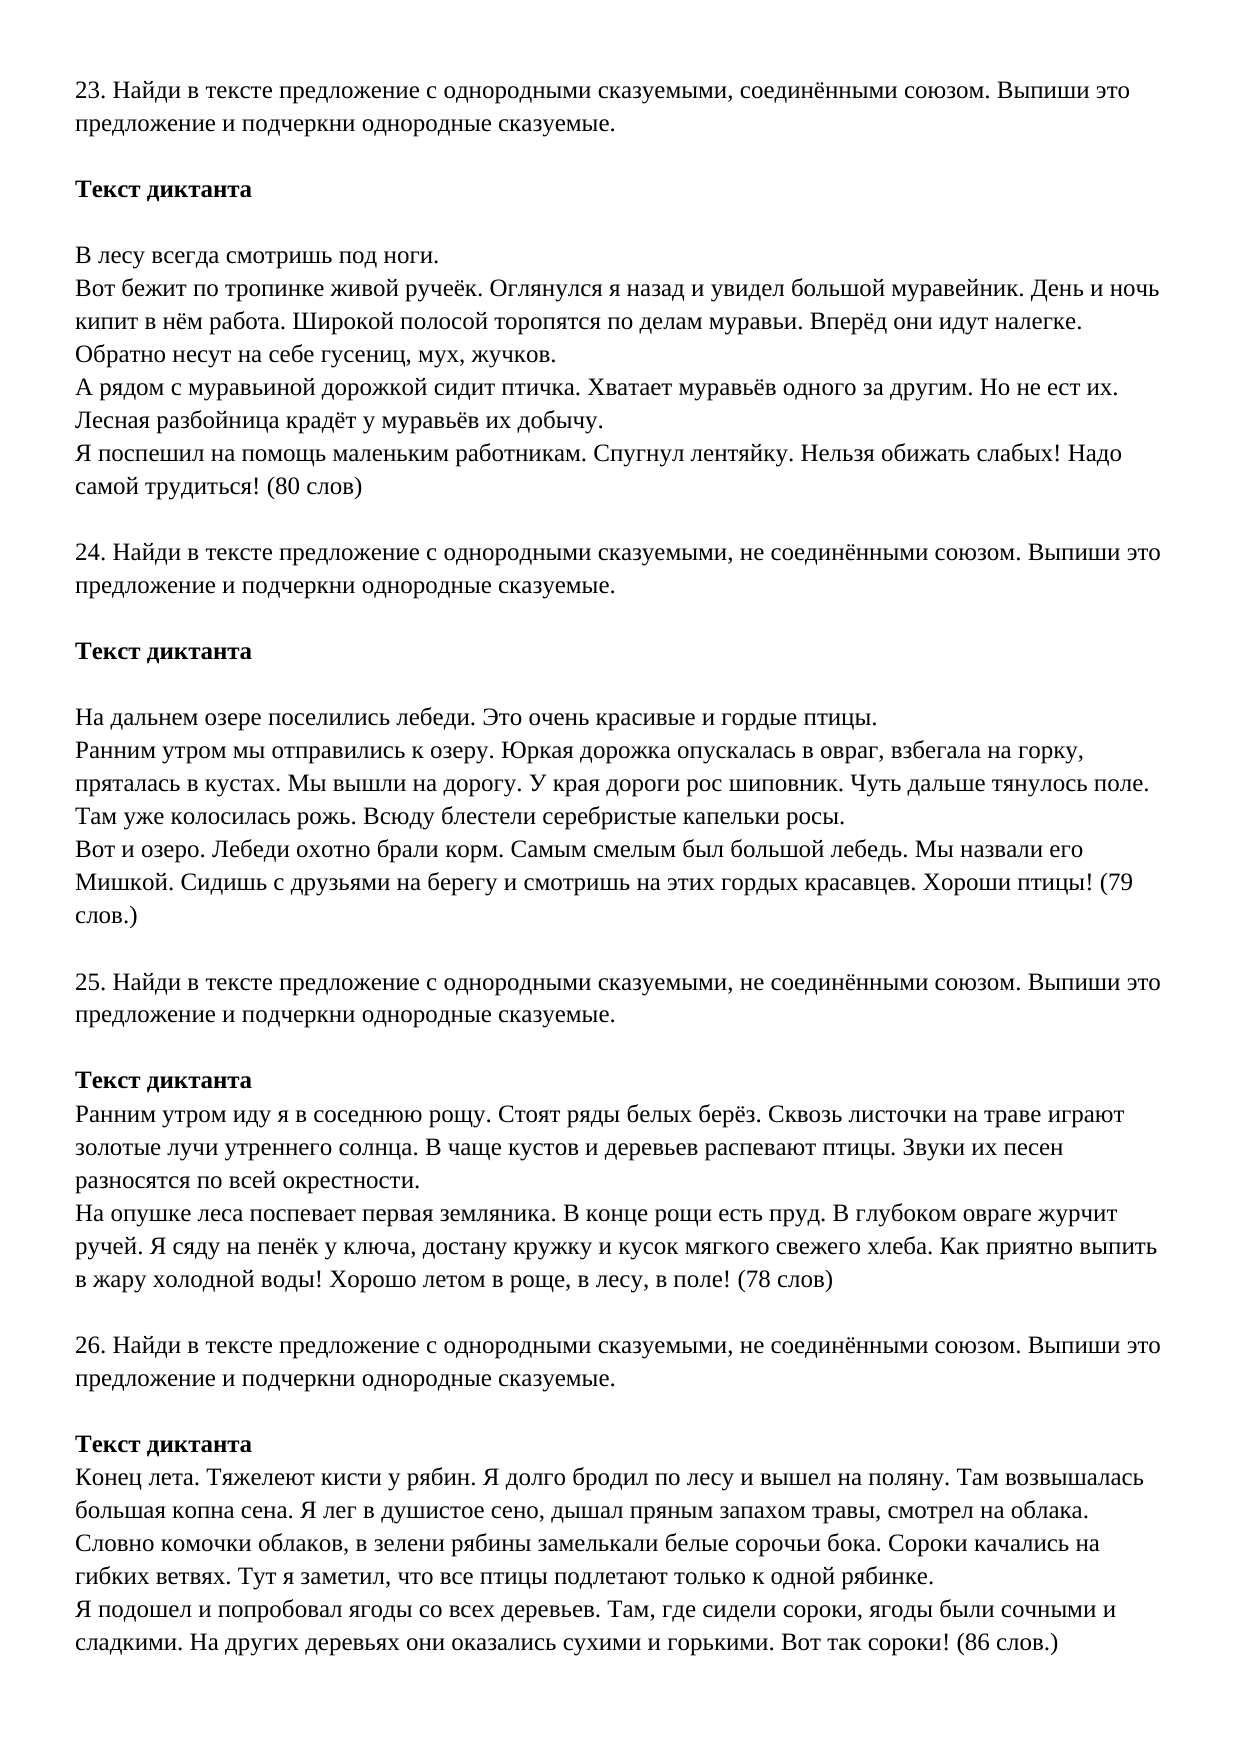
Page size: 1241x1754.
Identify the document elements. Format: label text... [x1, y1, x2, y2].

text 25. Найди в тексте предложение с однородными сказуемыми, не соединёнными союзом. Выпиши это предложение и подчеркни однородные сказуемые. [75, 967, 1165, 1028]
text Текст диктанта [75, 636, 1165, 665]
text 26. Найди в тексте предложение с однородными сказуемыми, не соединёнными союзом. Выпиши это предложение и подчеркни однородные сказуемые. [75, 1330, 1165, 1392]
text Ранним утром мы отправились к озеру. Юркая дорожка опускалась в овраг, взбегала на горку, пряталась в кустах. Мы вышли на дорогу. У края дороги рос шиповник. Чуть дальше тянулось поле. Там уже колосилась рожь. Всюду блестели серебристые капельки росы. [75, 735, 1165, 830]
text А рядом с муравьиной дорожкой сидит птичка. Хватает муравьёв одного за другим. Но не ест их. Лесная разбойница крадёт у муравьёв их добычу. [75, 372, 1165, 434]
text На дальнем озере поселились лебеди. Это очень красивые и гордые птицы. [75, 702, 1165, 731]
text Текст диктанта [75, 1066, 1165, 1094]
text Ранним утром иду я в соседнюю рощу. Стоят ряды белых берёз. Сквозь листочки на траве играют золотые лучи утреннего солнца. В чаще кустов и деревьев распевают птицы. Звуки их песен разносятся по всей окрестности. [75, 1099, 1165, 1193]
text Я поспешил на помощь маленьким работникам. Спугнул лентяйку. Нельзя обижать слабых! Надо самой трудиться! (80 слов) [75, 438, 1165, 500]
text Вот и озеро. Лебеди охотно брали корм. Самым смелым был большой лебедь. Мы назвали его Мишкой. Сидишь с друзьями на берегу и смотришь на этих гордых красавцев. Хороши птицы! (79 слов.) [75, 834, 1165, 929]
text Вот бежит по тропинке живой ручеёк. Оглянулся я назад и увидел большой муравейник. День и ночь кипит в нём работа. Широкой полосой торопятся по делам муравьи. Вперёд они идут налегке. Обратно несут на себе гусениц, мух, жучков. [75, 273, 1165, 368]
text На опушке леса поспевает первая земляника. В конце рощи есть пруд. В глубоком овраге журчит ручей. Я сяду на пенёк у ключа, достану кружку и кусок мягкого свежего хлеба. Как приятно выпить в жару холодной воды! Хорошо летом в роще, в лесу, в поле! (78 слов) [75, 1198, 1165, 1292]
text Я подошел и попробовал ягоды со всех деревьев. Там, где сидели сороки, ягоды были сочными и сладкими. На других деревьях они оказались сухими и горькими. Вот так сороки! (86 слов.) [75, 1594, 1165, 1656]
text В лесу всегда смотришь под ноги. [75, 240, 1165, 269]
text Текст диктанта [75, 1429, 1165, 1458]
text 23. Найди в тексте предложение с однородными сказуемыми, соединёнными союзом. Выпиши это предложение и подчеркни однородные сказуемые. [75, 75, 1165, 137]
text Конец лета. Тяжелеют кисти у рябин. Я долго бродил по лесу и вышел на поляну. Там возвышалась большая копна сена. Я лег в душистое сено, дышал пряным запахом травы, смотрел на облака. Словно комочки облаков, в зелени рябины замелькали белые сорочьи бока. Сороки качались на гибких ветвях. Тут я заметил, что все птицы подлетают только к одной рябинке. [75, 1462, 1165, 1590]
text Текст диктанта [75, 174, 1165, 203]
text 24. Найди в тексте предложение с однородными сказуемыми, не соединёнными союзом. Выпиши это предложение и подчеркни однородные сказуемые. [75, 537, 1165, 599]
